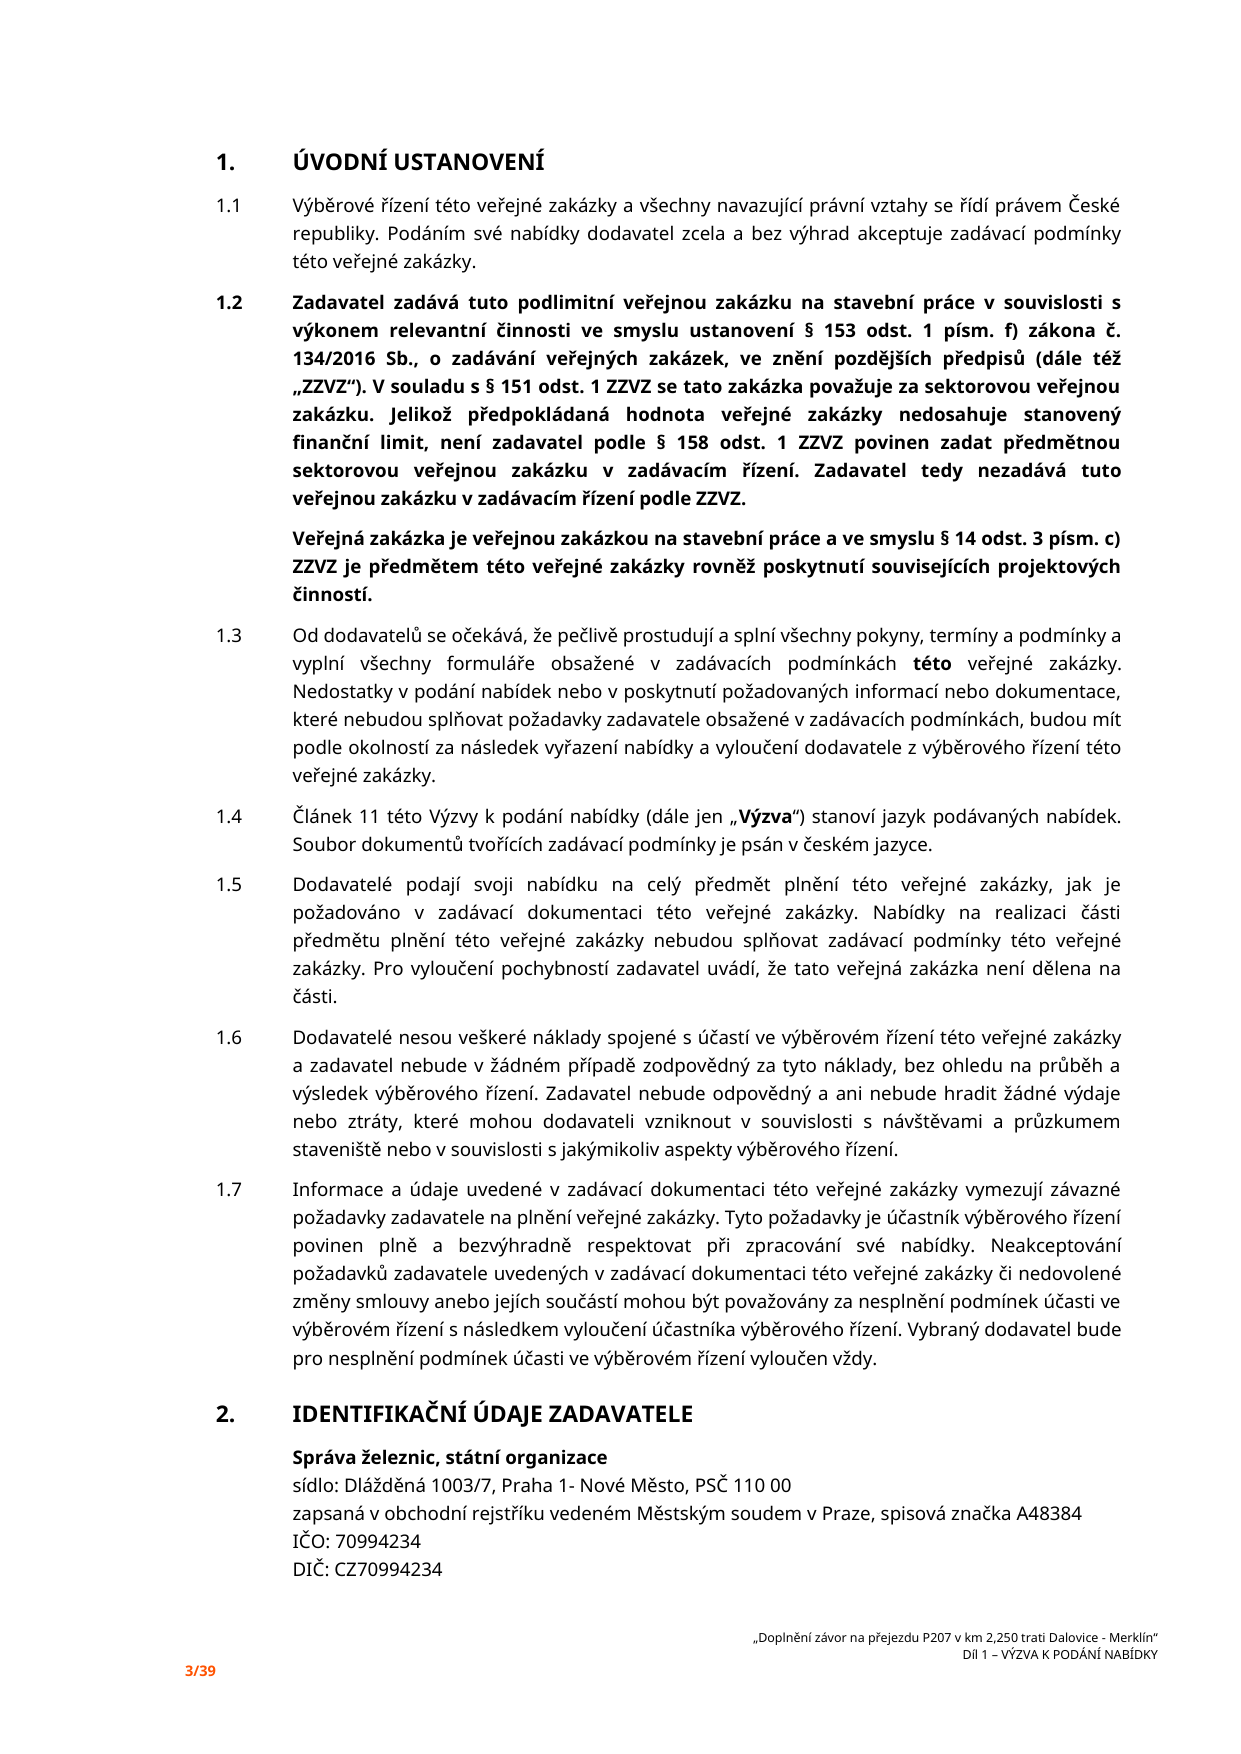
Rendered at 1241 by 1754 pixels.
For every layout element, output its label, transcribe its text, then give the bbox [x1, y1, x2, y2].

text Článek 11 této Výzvy k podání nabídky (dále jen „Výzva“) stanoví jazyk podávaných nabídek. Soubor dokumentů tvořících zadávací podmínky je psán v českém jazyce. [216, 803, 1122, 856]
text Dodavatelé nesou veškeré náklady spojené s účastí ve výběrovém řízení této veřejné zakázky a zadavatel nebude v žádném případě zodpovědný za tyto náklady, bez ohledu na průběh a výsledek výběrového řízení. Zadavatel nebude odpovědný a ani nebude hradit žádné výdaje nebo ztráty, které mohou dodavateli vzniknout v souvislosti s návštěvami a průzkumem staveniště nebo v souvislosti s jakýmikoliv aspekty výběrového řízení. [216, 1024, 1122, 1162]
text sídlo: Dlážděná 1003/7, Praha 1- Nové Město, PSČ 110 00 [292, 1473, 1122, 1498]
text ÚVODNÍ USTANOVENÍ [216, 146, 1122, 177]
text Správa železnic, státní organizace [292, 1445, 1122, 1470]
text zapsaná v obchodní rejstříku vedeném Městským soudem v Praze, spisová značka A48384 [292, 1501, 1122, 1526]
text Dodavatelé podají svoji nabídku na celý předmět plnění této veřejné zakázky, jak je požadováno v zadávací dokumentaci této veřejné zakázky. Nabídky na realizaci části předmětu plnění této veřejné zakázky nebudou splňovat zadávací podmínky této veřejné zakázky. Pro vyloučení pochybností zadavatel uvádí, že tato veřejná zakázka není dělena na části. [216, 871, 1122, 1009]
text Výběrové řízení této veřejné zakázky a všechny navazující právní vztahy se řídí právem České republiky. Podáním své nabídky dodavatel zcela a bez výhrad akceptuje zadávací podmínky této veřejné zakázky. [216, 192, 1122, 274]
text IDENTIFIKAČNÍ ÚDAJE ZADAVATELE [216, 1398, 1122, 1429]
text IČO: 70994234 [292, 1529, 1122, 1554]
text Zadavatel zadává tuto podlimitní veřejnou zakázku na stavební práce v souvislosti s výkonem relevantní činnosti ve smyslu ustanovení § 153 odst. 1 písm. f) zákona č. 134/2016 Sb., o zadávání veřejných zakázek, ve znění pozdějších předpisů (dále též „ZZVZ“). V souladu s § 151 odst. 1 ZZVZ se tato zakázka považuje za sektorovou veřejnou zakázku. Jelikož předpokládaná hodnota veřejné zakázky nedosahuje stanovený finanční limit, není zadavatel podle § 158 odst. 1 ZZVZ povinen zadat předmětnou sektorovou veřejnou zakázku v zadávacím řízení. Zadavatel tedy nezadává tuto veřejnou zakázku v zadávacím řízení podle ZZVZ. [216, 289, 1122, 511]
text Od dodavatelů se očekává, že pečlivě prostudují a splní všechny pokyny, termíny a podmínky a vyplní všechny formuláře obsažené v zadávacích podmínkách této veřejné zakázky. Nedostatky v podání nabídek nebo v poskytnutí požadovaných informací nebo dokumentace, které nebudou splňovat požadavky zadavatele obsažené v zadávacích podmínkách, budou mít podle okolností za následek vyřazení nabídky a vyloučení dodavatele z výběrového řízení této veřejné zakázky. [216, 622, 1122, 788]
text Informace a údaje uvedené v zadávací dokumentaci této veřejné zakázky vymezují závazné požadavky zadavatele na plnění veřejné zakázky. Tyto požadavky je účastník výběrového řízení povinen plně a bezvýhradně respektovat při zpracování své nabídky. Neakceptování požadavků zadavatele uvedených v zadávací dokumentaci této veřejné zakázky či nedovolené změny smlouvy anebo jejích součástí mohou být považovány za nesplnění podmínek účasti ve výběrovém řízení s následkem vyloučení účastníka výběrového řízení. Vybraný dodavatel bude pro nesplnění podmínek účasti ve výběrovém řízení vyloučen vždy. [216, 1177, 1122, 1370]
text DIČ: CZ70994234 [292, 1557, 1122, 1582]
list Veřejná zakázka je veřejnou zakázkou na stavební práce a ve smyslu § 14 odst. 3 písm. c) ZZVZ je předmětem této veřejné zakázky rovněž poskytnutí souvisejících projektových činností. [292, 526, 1122, 607]
